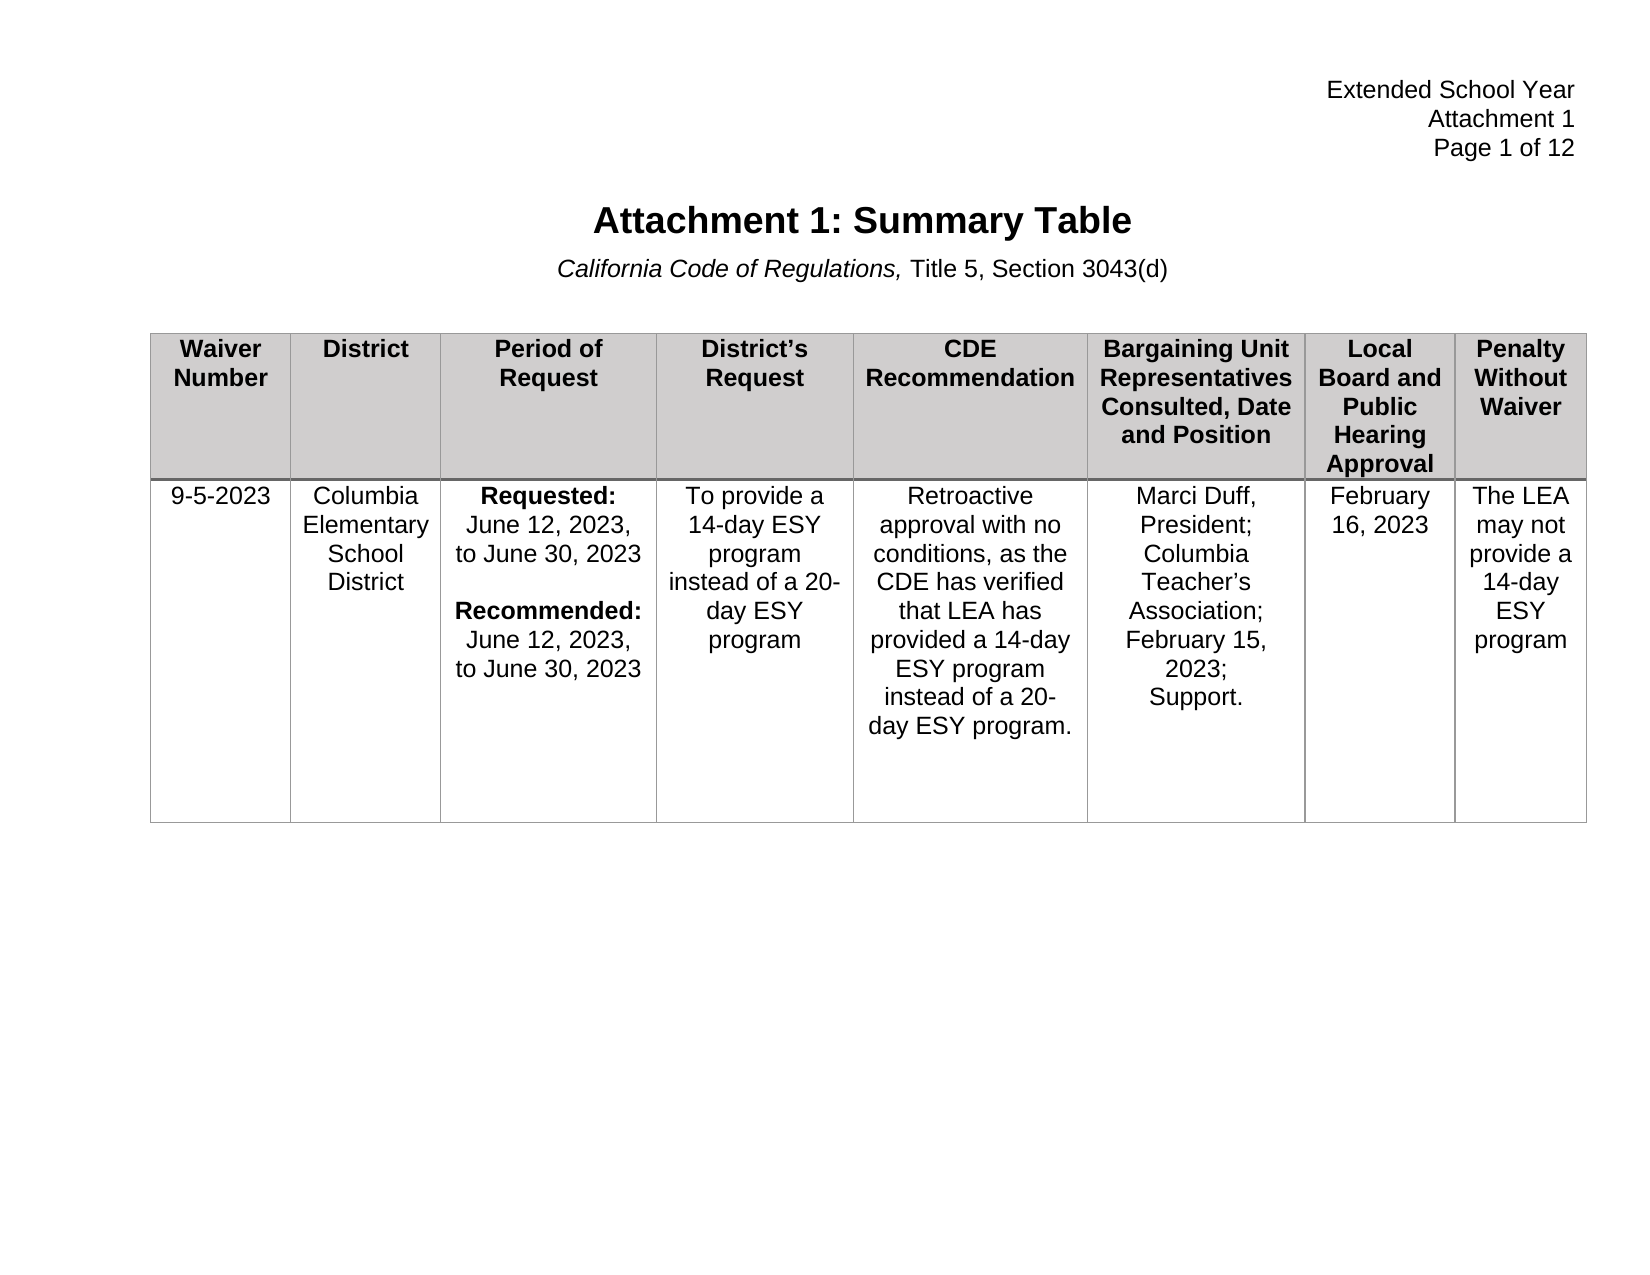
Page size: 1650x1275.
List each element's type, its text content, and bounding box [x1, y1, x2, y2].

table_header Local Board and Public Hearing Approval [1306, 334, 1454, 478]
table_cell Retroactive approval with no conditions, as the CDE has verified that LEA has provided a 14-day ESY program instead of a 20-day ESY program. [854, 481, 1087, 822]
table_header Penalty Without Waiver [1456, 334, 1586, 478]
subtitle Attachment 1: Summary Table [150, 199, 1575, 242]
table_cell Columbia Elementary School District [291, 481, 440, 822]
table_header Bargaining Unit Representatives Consulted, Date and Position [1088, 334, 1304, 478]
table_cell February 16, 2023 [1306, 481, 1454, 822]
table_header Period of Request [441, 334, 656, 478]
table_header District’s Request [657, 334, 853, 478]
table_header CDE Recommendation [854, 334, 1087, 478]
table_cell The LEA may not provide a 14-day ESY program [1456, 481, 1586, 822]
table_header District [291, 334, 440, 478]
text California Code of Regulations, Title 5, Section 3043(d) [150, 254, 1575, 283]
table_header Waiver Number [151, 334, 290, 478]
table_cell Marci Duff, President; Columbia Teacher’s Association; February 15, 2023; Support. [1088, 481, 1304, 822]
table_cell 9-5-2023 [151, 481, 290, 822]
table_cell To provide a 14-day ESY program instead of a 20-day ESY program [657, 481, 853, 822]
table_cell Requested: June 12, 2023, to June 30, 2023 Recommended: June 12, 2023, to June 30, 2023 [441, 481, 656, 822]
